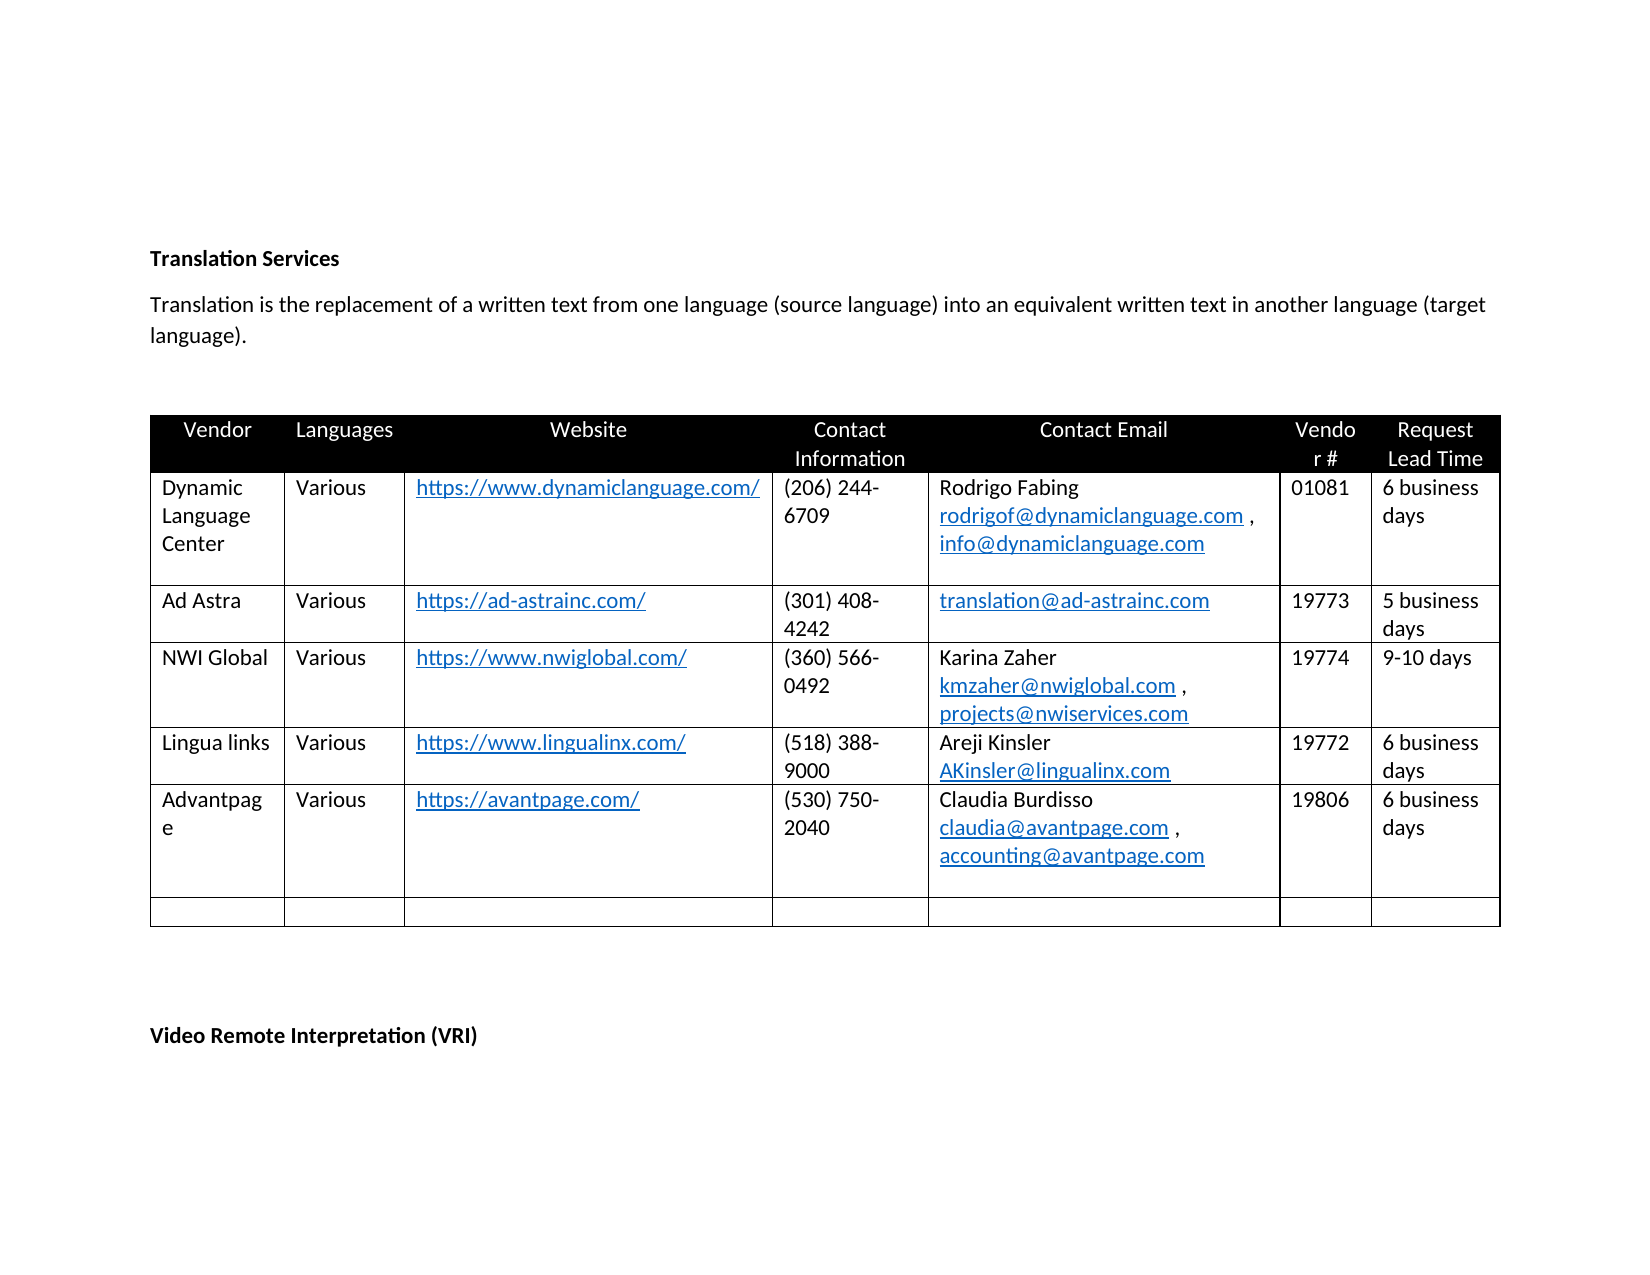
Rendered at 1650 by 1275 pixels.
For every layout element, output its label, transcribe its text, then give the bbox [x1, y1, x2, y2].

table_cell 19774 [1281, 643, 1371, 727]
table_cell https://ad-astrainc.com/ [405, 586, 772, 642]
table_cell https://avantpage.com/ [405, 785, 772, 897]
table_cell (206) 244-6709 [773, 473, 928, 585]
table_cell Various [285, 728, 404, 784]
table_cell [405, 898, 772, 926]
text Translation Services [150, 244, 1500, 272]
table_cell https://www.dynamiclanguage.com/ [405, 473, 772, 585]
table_cell [1372, 898, 1499, 926]
table_header Vendor # [1281, 416, 1371, 472]
table_header Vendor [151, 416, 284, 472]
table_cell [929, 898, 1279, 926]
table_cell Various [285, 785, 404, 897]
table_cell https://www.lingualinx.com/ [405, 728, 772, 784]
table_cell [773, 898, 928, 926]
table_cell Karina Zaher kmzaher@nwiglobal.com , projects@nwiservices.com [929, 643, 1279, 727]
table_cell [1281, 898, 1371, 926]
table_cell Claudia Burdisso claudia@avantpage.com , accounting@avantpage.com [929, 785, 1279, 897]
table_cell Areji Kinsler AKinsler@lingualinx.com [929, 728, 1279, 784]
table_cell Lingua links [151, 728, 284, 784]
table_cell (530) 750-2040 [773, 785, 928, 897]
table_cell 19806 [1281, 785, 1371, 897]
table_cell Various [285, 473, 404, 585]
table_cell 19772 [1281, 728, 1371, 784]
table_cell 19773 [1281, 586, 1371, 642]
text Translation is the replacement of a written text from one language (source language) into an equivalent written text in another language (target language). [150, 291, 1500, 349]
table_cell 01081 [1281, 473, 1371, 585]
table_header Website [405, 416, 772, 472]
table_cell https://www.nwiglobal.com/ [405, 643, 772, 727]
table_cell Various [285, 586, 404, 642]
table_cell (301) 408-4242 [773, 586, 928, 642]
table_header Contact Information [773, 416, 928, 472]
table_cell (360) 566-0492 [773, 643, 928, 727]
table_cell Advantpage [151, 785, 284, 897]
table_cell 6 business days [1372, 728, 1499, 784]
table_cell (518) 388-9000 [773, 728, 928, 784]
table_header Languages [285, 416, 404, 472]
table_cell translation@ad-astrainc.com [929, 586, 1279, 642]
table_cell 5 business days [1372, 586, 1499, 642]
table_cell Dynamic Language Center [151, 473, 284, 585]
table_header Contact Email [929, 416, 1279, 472]
table_cell Various [285, 643, 404, 727]
table_cell NWI Global [151, 643, 284, 727]
table_header Request Lead Time [1372, 416, 1499, 472]
table_cell 6 business days [1372, 473, 1499, 585]
table_cell Rodrigo Fabing rodrigof@dynamiclanguage.com , info@dynamiclanguage.com [929, 473, 1279, 585]
table_cell [285, 898, 404, 926]
table_cell 6 business days [1372, 785, 1499, 897]
table_cell [151, 898, 284, 926]
table_cell Ad Astra [151, 586, 284, 642]
table_cell 9-10 days [1372, 643, 1499, 727]
text Video Remote Interpretation (VRI) [150, 1021, 1500, 1049]
